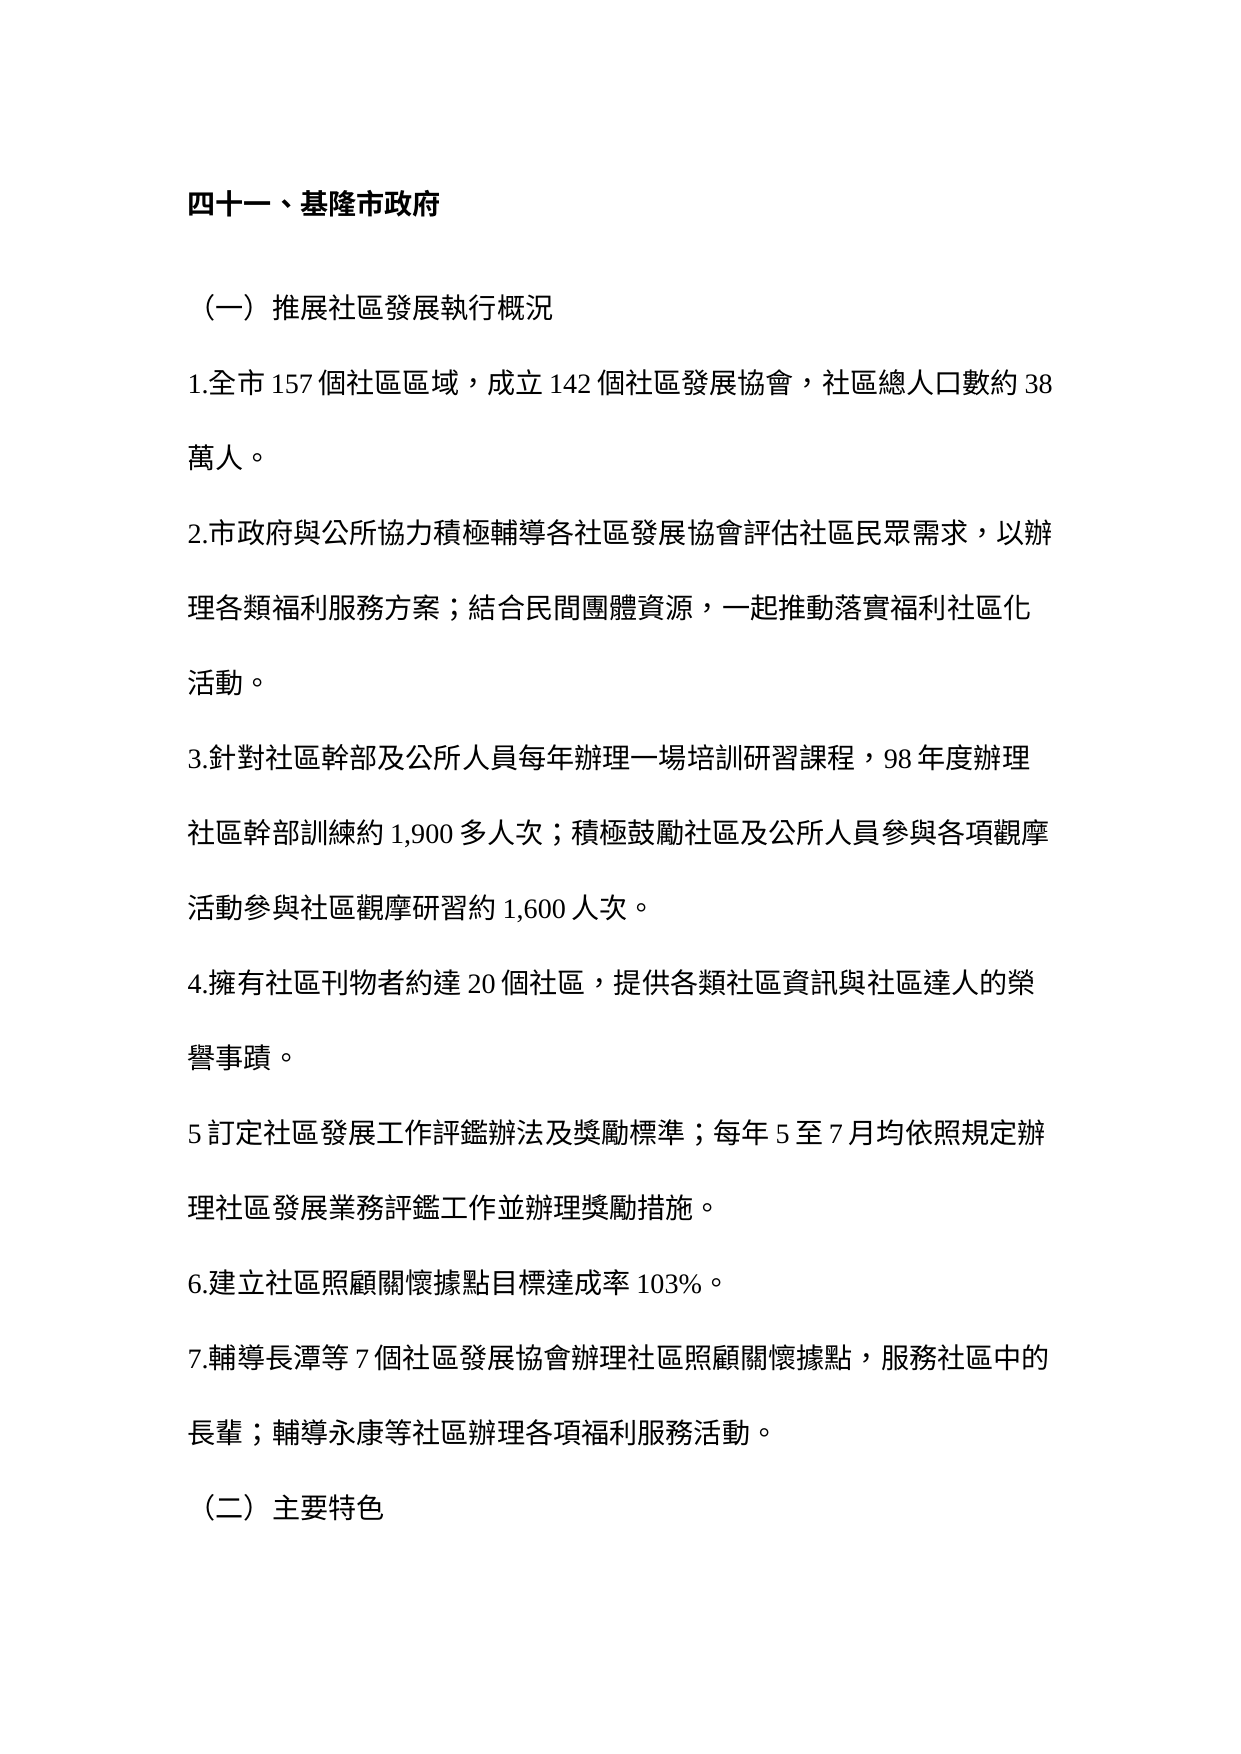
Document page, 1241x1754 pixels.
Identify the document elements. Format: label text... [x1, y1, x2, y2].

text 四十一、基隆市政府 [187, 164, 1053, 239]
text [187, 269, 1053, 1544]
